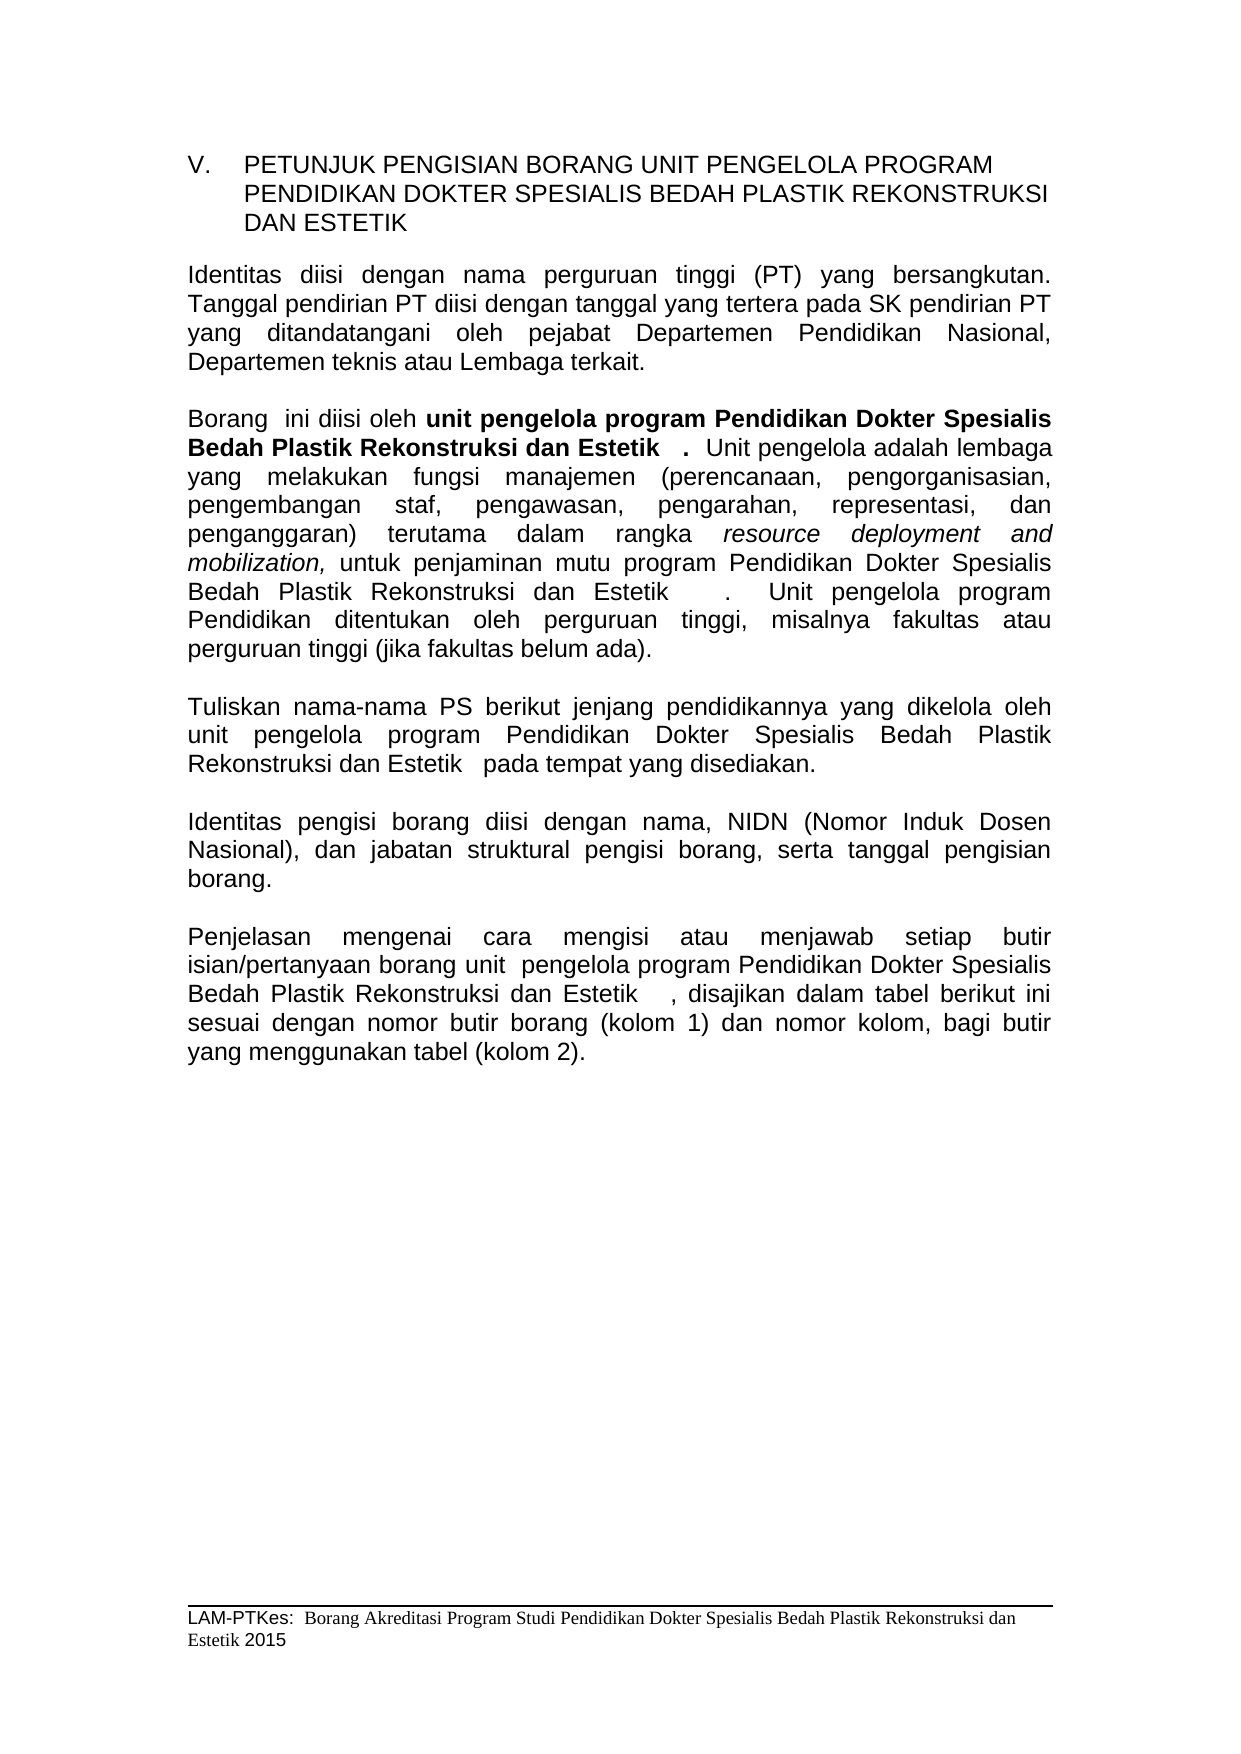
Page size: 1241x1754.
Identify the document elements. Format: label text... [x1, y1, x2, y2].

text Borang ini diisi oleh unit pengelola program Pendidikan Dokter Spesialis Bedah Plastik Rekonstruksi dan Estetik . Unit pengelola adalah lembaga yang melakukan fungsi manajemen (perencanaan, pengorganisasian, pengembangan staf, pengawasan, pengarahan, representasi, dan penganggaran) terutama dalam rangka resource deployment and mobilization, untuk penjaminan mutu program Pendidikan Dokter Spesialis Bedah Plastik Rekonstruksi dan Estetik . Unit pengelola program Pendidikan ditentukan oleh perguruan tinggi, misalnya fakultas atau perguruan tinggi (jika fakultas belum ada). [187, 404, 1053, 663]
text Penjelasan mengenai cara mengisi atau menjawab setiap butir isian/pertanyaan borang unit pengelola program Pendidikan Dokter Spesialis Bedah Plastik Rekonstruksi dan Estetik , disajikan dalam tabel berikut ini sesuai dengan nomor butir borang (kolom 1) dan nomor kolom, bagi butir yang menggunakan tabel (kolom 2). [187, 921, 1053, 1065]
text Identitas pengisi borang diisi dengan nama, NIDN (Nomor Induk Dosen Nasional), dan jabatan struktural pengisi borang, serta tanggal pengisian borang. [187, 806, 1053, 893]
text Tuliskan nama-nama PS berikut jenjang pendidikannya yang dikelola oleh unit pengelola program Pendidikan Dokter Spesialis Bedah Plastik Rekonstruksi dan Estetik pada tempat yang disediakan. [187, 691, 1053, 778]
text Identitas diisi dengan nama perguruan tinggi (PT) yang bersangkutan. Tanggal pendirian PT diisi dengan tanggal yang tertera pada SK pendirian PT yang ditandatangani oleh pejabat Departemen Pendidikan Nasional, Departemen teknis atau Lembaga terkait. [187, 260, 1053, 375]
text V. PETUNJUK PENGISIAN BORANG UNIT PENGELOLA PROGRAM PENDIDIKAN DOKTER SPESIALIS BEDAH PLASTIK REKONSTRUKSI DAN ESTETIK [187, 150, 1053, 236]
